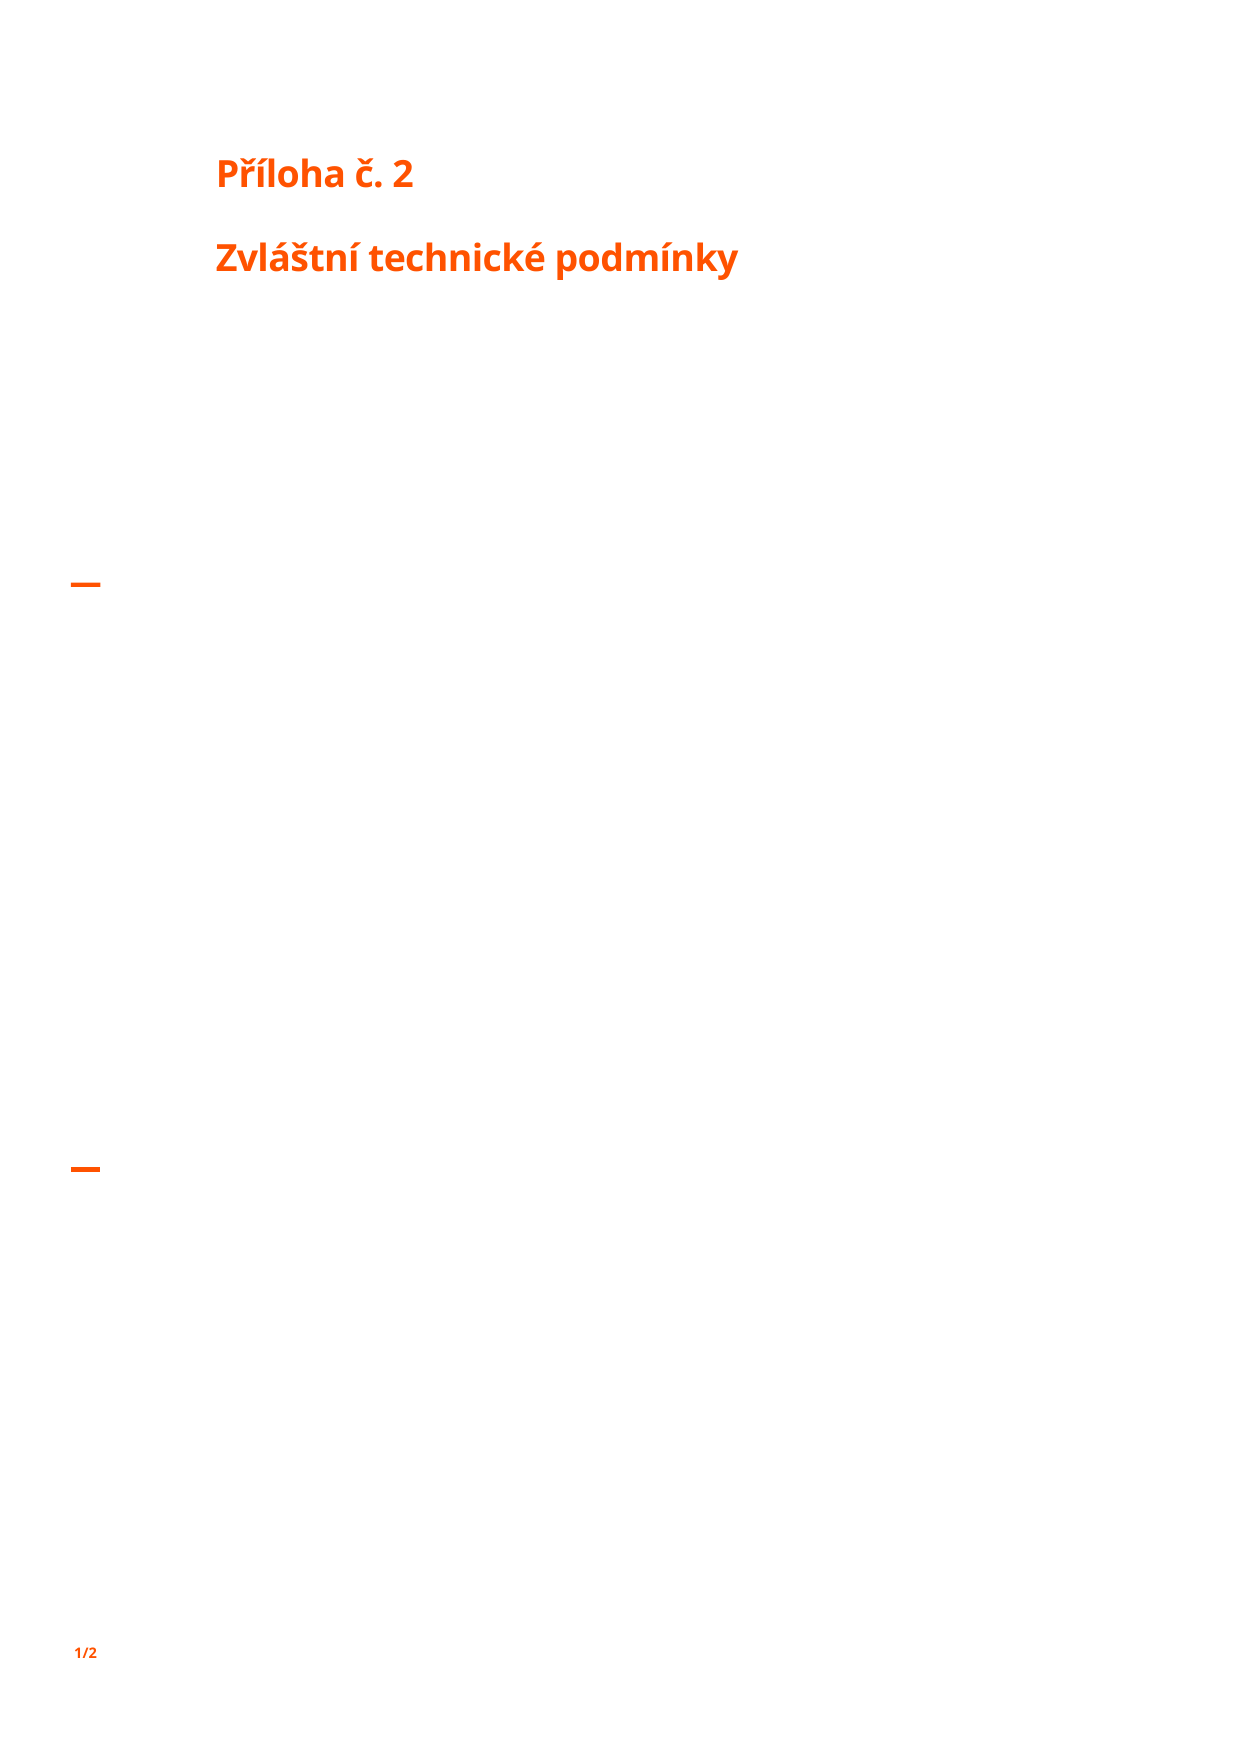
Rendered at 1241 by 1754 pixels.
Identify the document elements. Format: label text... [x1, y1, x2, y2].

text Příloha č. 2 [216, 147, 1122, 198]
text Zvláštní technické podmínky [216, 231, 1122, 282]
